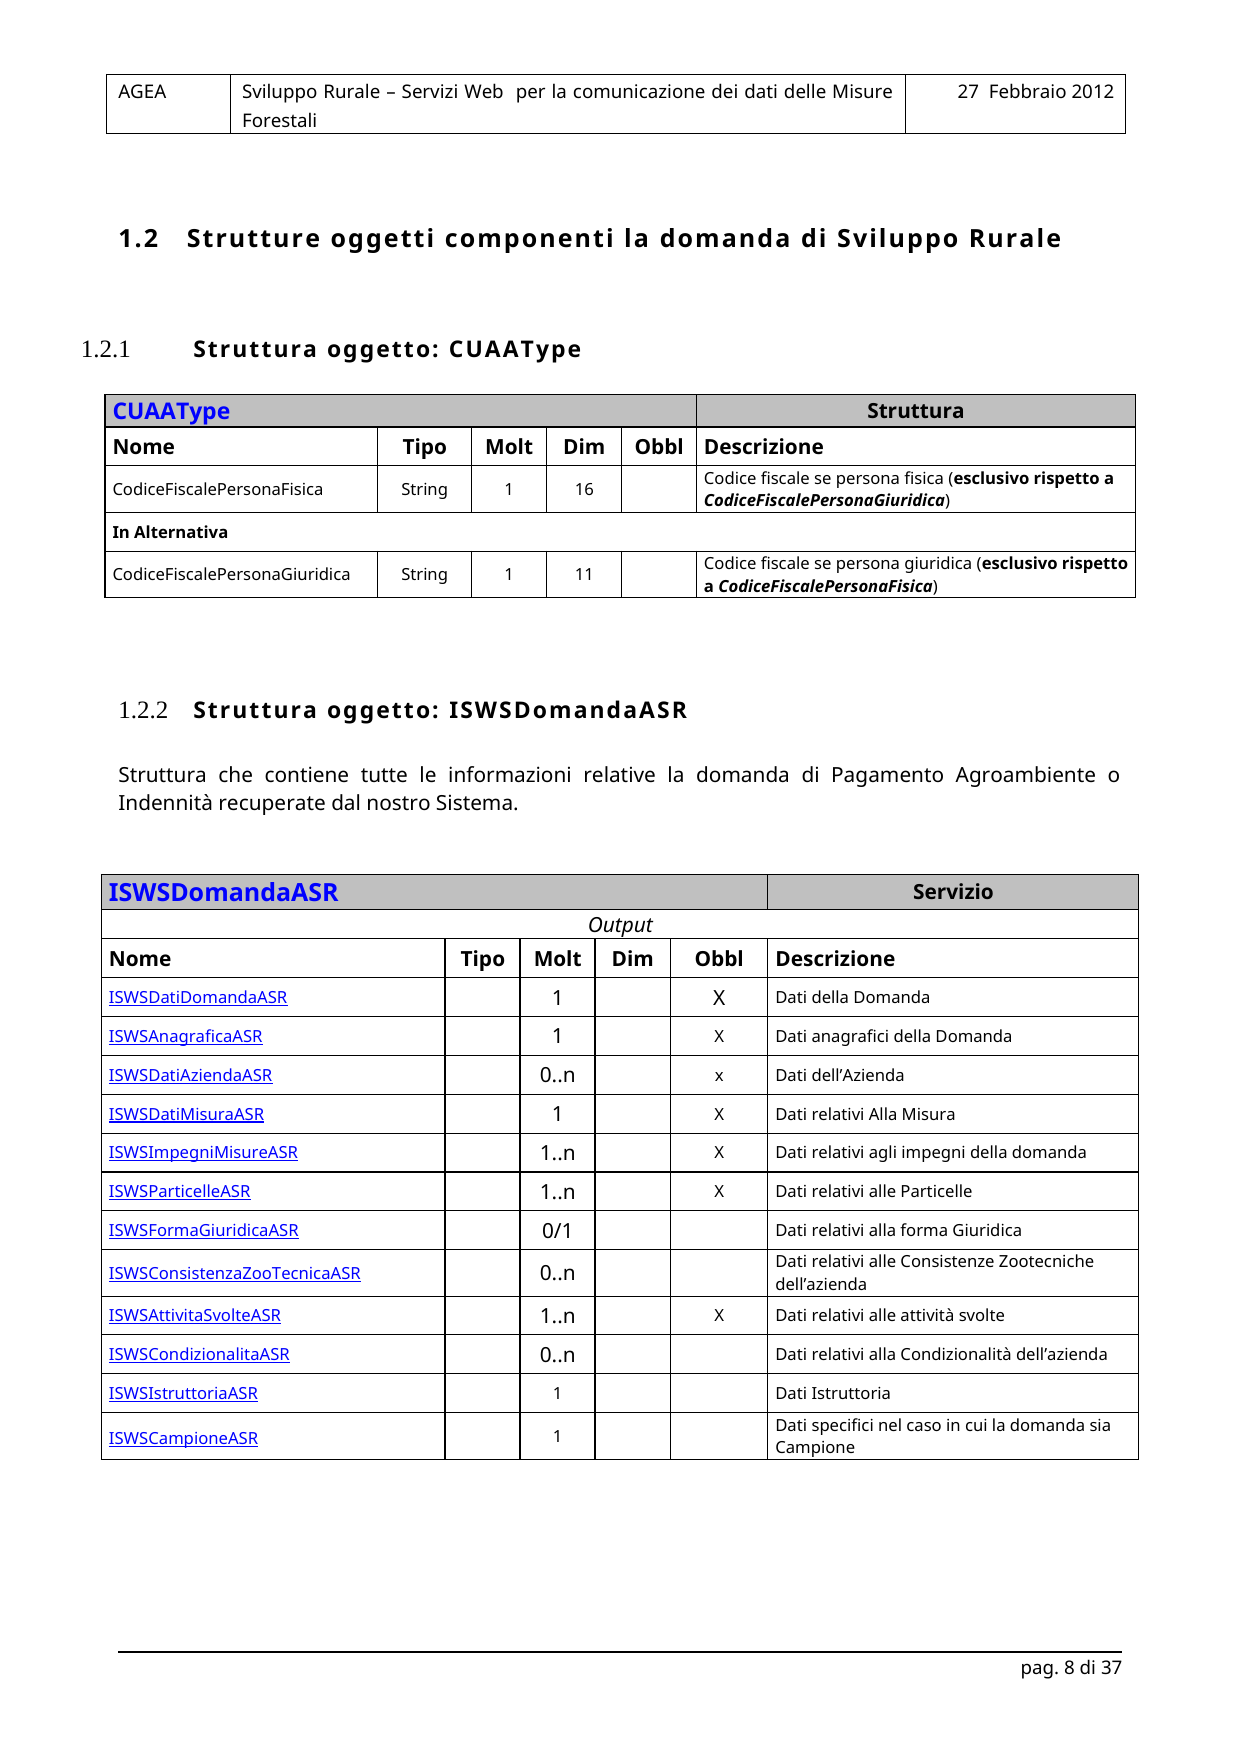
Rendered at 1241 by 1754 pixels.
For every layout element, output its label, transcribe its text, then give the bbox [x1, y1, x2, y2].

table_cell Molt [472, 428, 546, 465]
table_cell Dati relativi alle Consistenze Zootecniche dell’azienda [768, 1250, 1138, 1296]
table_cell [671, 1374, 767, 1412]
table_cell [596, 1211, 670, 1249]
table_cell String [378, 552, 471, 597]
table_cell 1 [521, 1095, 594, 1132]
table_cell Obbl [622, 428, 696, 465]
table_cell X [671, 1134, 767, 1171]
table_cell ISWSDatiDomandaASR [102, 978, 444, 1016]
table_cell ISWSIstruttoriaASR [102, 1374, 444, 1412]
table_cell ISWSConsistenzaZooTecnicaASR [102, 1250, 444, 1296]
table_cell 1 [472, 552, 546, 597]
table_cell [596, 1134, 670, 1171]
table_cell 1..n [521, 1173, 594, 1210]
table_cell 1 [521, 1017, 594, 1055]
table_cell X [671, 978, 767, 1016]
table_cell [596, 1335, 670, 1373]
table_cell [671, 1413, 767, 1458]
subtitle Struttura oggetto: CUAAType [81, 333, 1122, 364]
table_cell [446, 1335, 519, 1373]
table_cell Tipo [446, 939, 519, 977]
table_cell 0..n [521, 1250, 594, 1296]
table_cell ISWSCampioneASR [102, 1413, 444, 1458]
table_cell ISWSParticelleASR [102, 1173, 444, 1210]
table_cell CodiceFiscalePersonaGiuridica [106, 552, 377, 597]
table_cell [622, 466, 696, 512]
table_cell 1 [521, 1374, 594, 1412]
table_cell Molt [521, 939, 594, 977]
table_cell [446, 1250, 519, 1296]
table_cell ISWSDatiMisuraASR [102, 1095, 444, 1132]
table_cell Dati relativi alle attività svolte [768, 1297, 1138, 1334]
table_cell 16 [547, 466, 621, 512]
table_cell [446, 978, 519, 1016]
table_cell Dati relativi Alla Misura [768, 1095, 1138, 1132]
table_cell Descrizione [768, 939, 1138, 977]
table_cell Dim [547, 428, 621, 465]
table_cell [446, 1134, 519, 1171]
subtitle Strutture oggetti componenti la domanda di Sviluppo Rurale [118, 221, 1122, 255]
table_cell Nome [106, 428, 377, 465]
table_cell [596, 1095, 670, 1132]
table_cell [596, 1056, 670, 1094]
table_cell [596, 1250, 670, 1296]
text Struttura che contiene tutte le informazioni relative la domanda di Pagamento Agroambiente o Indennità recuperate dal nostro Sistema. [118, 760, 1122, 817]
table_cell [596, 1297, 670, 1334]
table_cell Codice fiscale se persona fisica (esclusivo rispetto a CodiceFiscalePersonaGiuridica) [697, 466, 1135, 512]
table_cell x [671, 1056, 767, 1094]
subtitle Struttura oggetto: ISWSDomandaASR [118, 694, 1122, 725]
table_cell CodiceFiscalePersonaFisica [106, 466, 377, 512]
table_cell ISWSDatiAziendaASR [102, 1056, 444, 1094]
table_cell Dati Istruttoria [768, 1374, 1138, 1412]
table_cell Obbl [671, 939, 767, 977]
table_cell [446, 1297, 519, 1334]
table_cell [671, 1250, 767, 1296]
table_cell [596, 1017, 670, 1055]
table_cell [596, 978, 670, 1016]
table_cell 0/1 [521, 1211, 594, 1249]
table_cell 11 [547, 552, 621, 597]
table_header Struttura [697, 395, 1135, 426]
table_cell [596, 1374, 670, 1412]
table_header ISWSDomandaASR [102, 875, 767, 909]
table_cell In Alternativa [106, 513, 1135, 551]
table_cell ISWSAttivitaSvolteASR [102, 1297, 444, 1334]
table_cell [622, 552, 696, 597]
table_cell 0..n [521, 1056, 594, 1094]
table_cell Dati relativi alle Particelle [768, 1173, 1138, 1210]
table_cell [596, 1413, 670, 1458]
table_cell X [671, 1297, 767, 1334]
table_cell ISWSCondizionalitaASR [102, 1335, 444, 1373]
table_cell [446, 1413, 519, 1458]
table_cell Dati relativi alla Condizionalità dell’azienda [768, 1335, 1138, 1373]
table_cell [446, 1173, 519, 1210]
table_cell Dati della Domanda [768, 978, 1138, 1016]
table_header CUAAType [106, 395, 696, 426]
table_cell Descrizione [697, 428, 1135, 465]
table_cell Codice fiscale se persona giuridica (esclusivo rispetto a CodiceFiscalePersonaFisica) [697, 552, 1135, 597]
table_cell [596, 1173, 670, 1210]
table_cell X [671, 1017, 767, 1055]
table_cell Dati specifici nel caso in cui la domanda sia Campione [768, 1413, 1138, 1458]
table_cell 1..n [521, 1297, 594, 1334]
table_cell [446, 1095, 519, 1132]
table_cell ISWSFormaGiuridicaASR [102, 1211, 444, 1249]
table_cell ISWSAnagraficaASR [102, 1017, 444, 1055]
table_cell Dim [596, 939, 670, 977]
table_cell [446, 1017, 519, 1055]
table_cell 1 [472, 466, 546, 512]
table_cell X [671, 1095, 767, 1132]
table_cell Output [102, 910, 1138, 938]
table_cell [671, 1211, 767, 1249]
table_cell Nome [102, 939, 444, 977]
table_cell Dati relativi alla forma Giuridica [768, 1211, 1138, 1249]
table_header Servizio [768, 875, 1138, 909]
table_cell Dati anagrafici della Domanda [768, 1017, 1138, 1055]
table_cell [446, 1211, 519, 1249]
table_cell [446, 1056, 519, 1094]
table_cell [671, 1335, 767, 1373]
table_cell 1 [521, 1413, 594, 1458]
table_cell [446, 1374, 519, 1412]
table_cell Dati dell’Azienda [768, 1056, 1138, 1094]
table_cell 1 [521, 978, 594, 1016]
table_cell Dati relativi agli impegni della domanda [768, 1134, 1138, 1171]
table_cell X [671, 1173, 767, 1210]
table_cell 0..n [521, 1335, 594, 1373]
table_cell String [378, 466, 471, 512]
table_cell ISWSImpegniMisureASR [102, 1134, 444, 1171]
table_cell Tipo [378, 428, 471, 465]
table_cell 1..n [521, 1134, 594, 1171]
